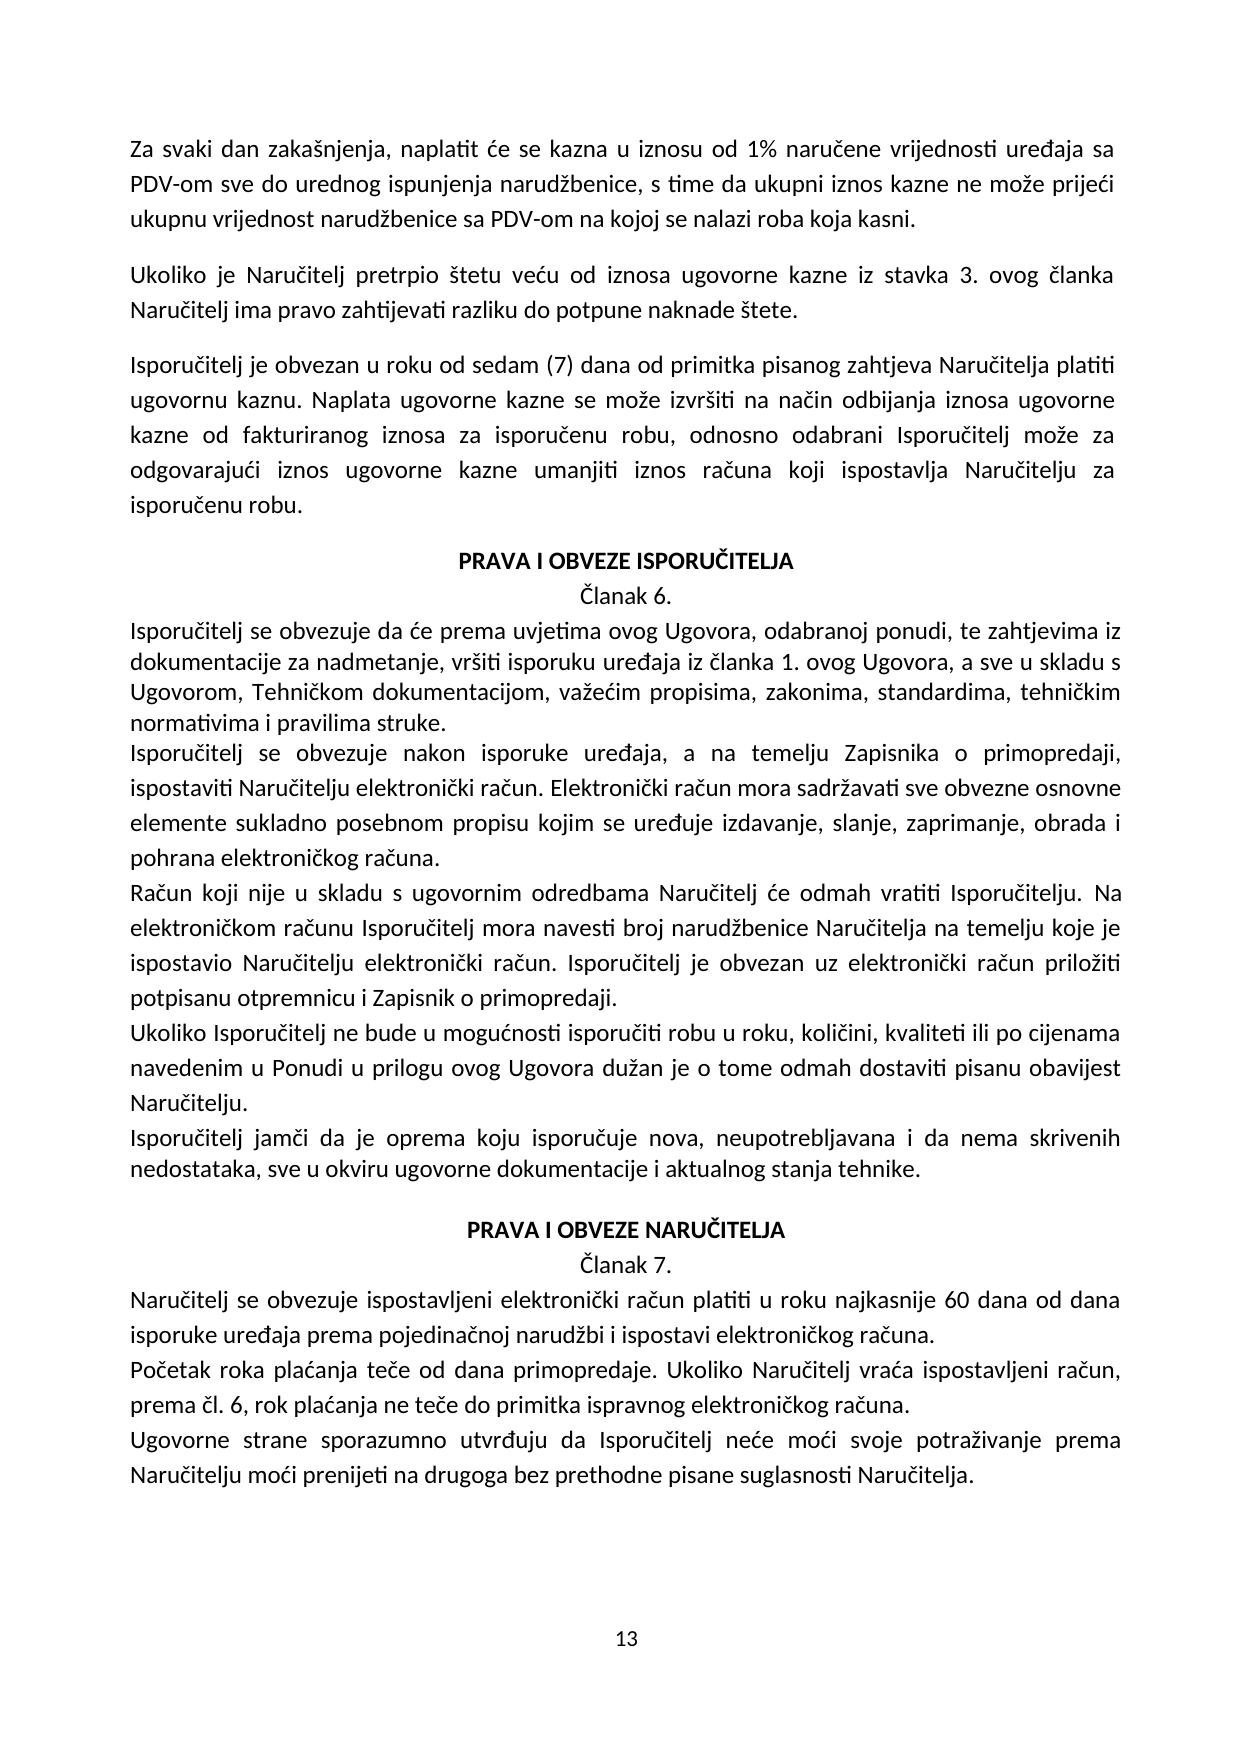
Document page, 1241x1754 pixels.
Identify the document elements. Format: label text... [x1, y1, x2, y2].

text Ugovorne strane sporazumno utvrđuju da Isporučitelj neće moći svoje potraživanje prema Naručitelju moći prenijeti na drugoga bez prethodne pisane suglasnosti Naručitelja. [130, 1424, 1122, 1489]
text Članak 6. [130, 580, 1122, 611]
text Ukoliko je Naručitelj pretrpio štetu veću od iznosa ugovorne kazne iz stavka 3. ovog članka Naručitelj ima pravo zahtijevati razliku do potpune naknade štete. [130, 259, 1116, 324]
text Početak roka plaćanja teče od dana primopredaje. Ukoliko Naručitelj vraća ispostavljeni račun, prema čl. 6, rok plaćanja ne teče do primitka ispravnog elektroničkog računa. [130, 1354, 1122, 1419]
text Račun koji nije u skladu s ugovornim odredbama Naručitelj će odmah vratiti Isporučitelju. Na elektroničkom računu Isporučitelj mora navesti broj narudžbenice Naručitelja na temelju koje je ispostavio Naručitelju elektronički račun. Isporučitelj je obvezan uz elektronički račun priložiti potpisanu otpremnicu i Zapisnik o primopredaji. [130, 877, 1122, 1013]
text Isporučitelj se obvezuje da će prema uvjetima ovog Ugovora, odabranoj ponudi, te zahtjevima iz dokumentacije za nadmetanje, vršiti isporuku uređaja iz članka 1. ovog Ugovora, a sve u skladu s Ugovorom, Tehničkom dokumentacijom, važećim propisima, zakonima, standardima, tehničkim normativima i pravilima struke. [130, 615, 1122, 737]
text PRAVA I OBVEZE ISPORUČITELJA [130, 545, 1122, 576]
text Ukoliko Isporučitelj ne bude u mogućnosti isporučiti robu u roku, količini, kvaliteti ili po cijenama navedenim u Ponudi u prilogu ovog Ugovora dužan je o tome odmah dostaviti pisanu obavijest Naručitelju. [130, 1017, 1122, 1118]
text Za svaki dan zakašnjenja, naplatit će se kazna u iznosu od 1% naručene vrijednosti uređaja sa PDV-om sve do urednog ispunjenja narudžbenice, s time da ukupni iznos kazne ne može prijeći ukupnu vrijednost narudžbenice sa PDV-om na kojoj se nalazi roba koja kasni. [130, 133, 1116, 233]
text PRAVA I OBVEZE NARUČITELJA [130, 1214, 1122, 1244]
text Isporučitelj jamči da je oprema koju isporučuje nova, neupotrebljavana i da nema skrivenih nedostataka, sve u okviru ugovorne dokumentacije i aktualnog stanja tehnike. [130, 1122, 1122, 1183]
text Isporučitelj je obvezan u roku od sedam (7) dana od primitka pisanog zahtjeva Naručitelja platiti ugovornu kaznu. Naplata ugovorne kazne se može izvršiti na način odbijanja iznosa ugovorne kazne od fakturiranog iznosa za isporučenu robu, odnosno odabrani Isporučitelj može za odgovarajući iznos ugovorne kazne umanjiti iznos računa koji ispostavlja Naručitelju za isporučenu robu. [130, 349, 1116, 520]
text Naručitelj se obvezuje ispostavljeni elektronički račun platiti u roku najkasnije 60 dana od dana isporuke uređaja prema pojedinačnoj narudžbi i ispostavi elektroničkog računa. [130, 1284, 1122, 1349]
text Isporučitelj se obvezuje nakon isporuke uređaja, a na temelju Zapisnika o primopredaji, ispostaviti Naručitelju elektronički račun. Elektronički račun mora sadržavati sve obvezne osnovne elemente sukladno posebnom propisu kojim se uređuje izdavanje, slanje, zaprimanje, obrada i pohrana elektroničkog računa. [130, 737, 1122, 873]
text Članak 7. [130, 1249, 1122, 1279]
